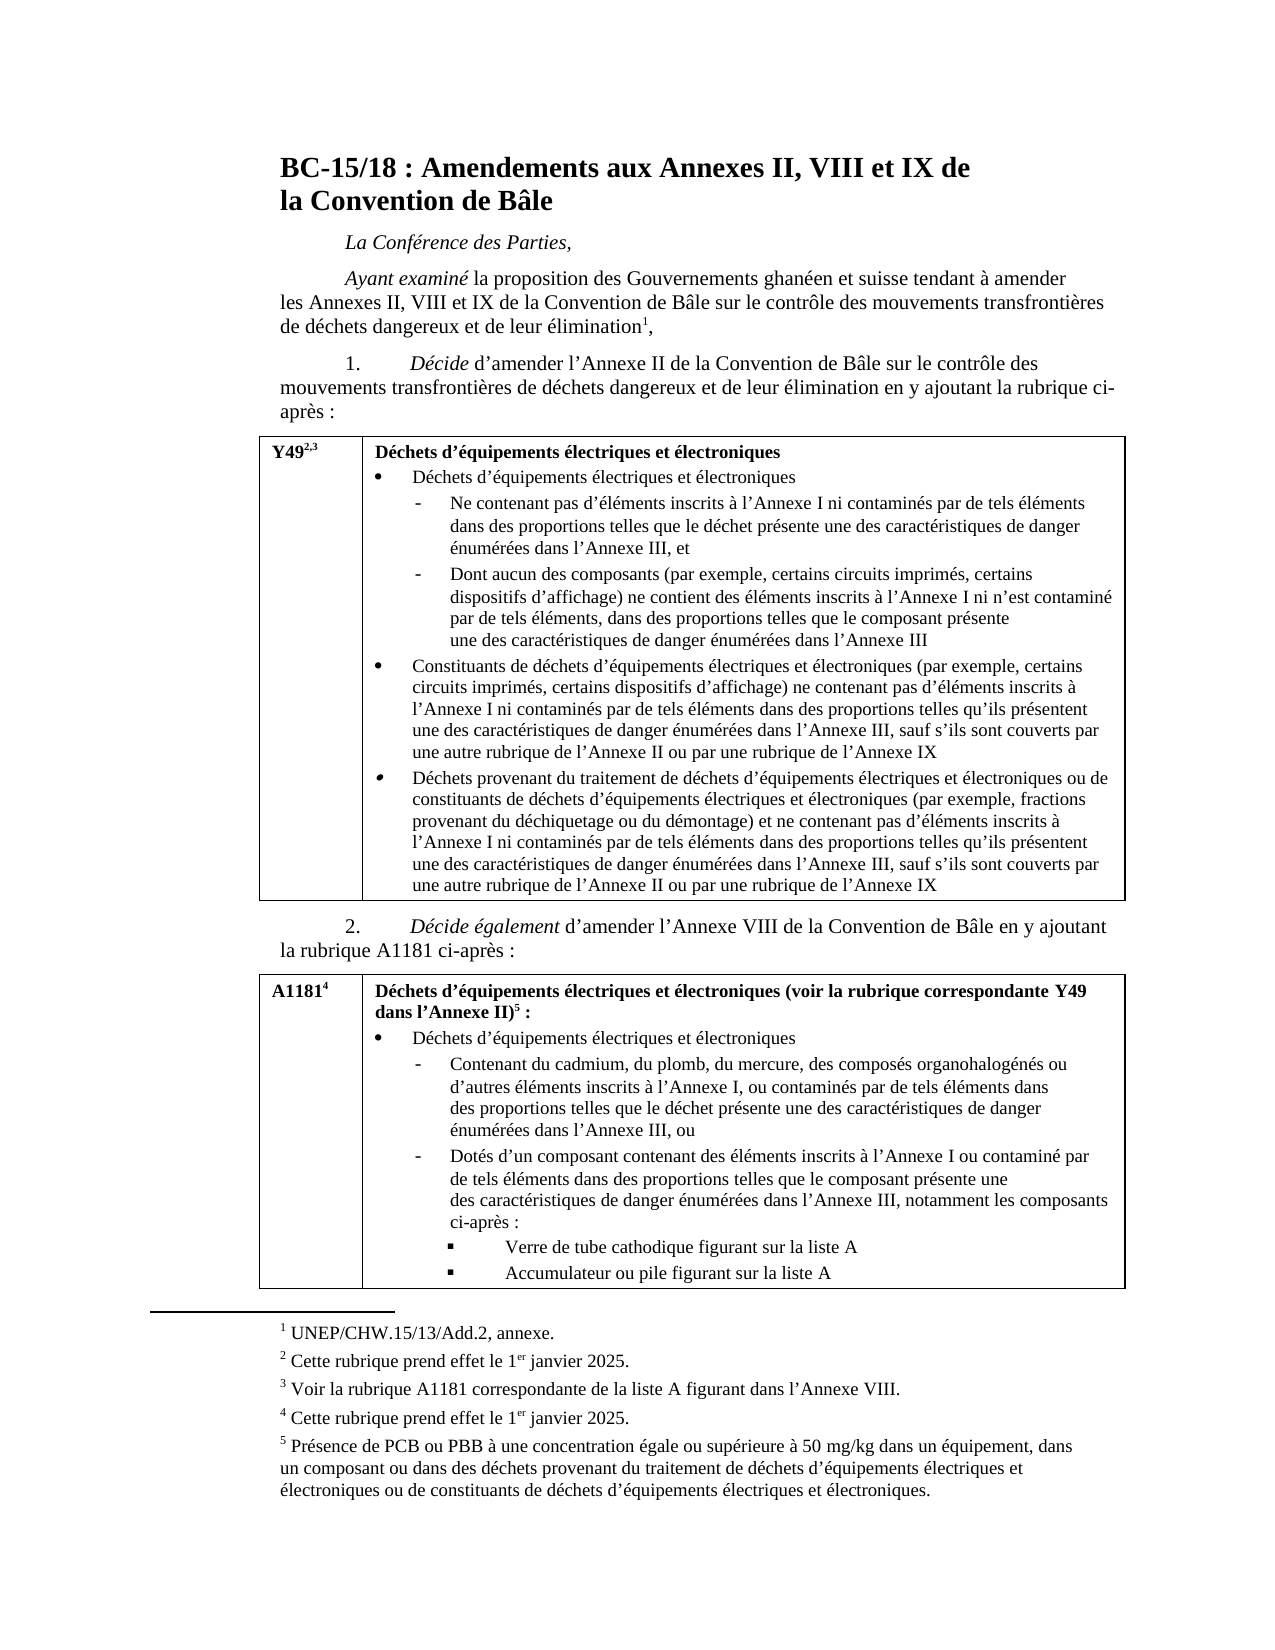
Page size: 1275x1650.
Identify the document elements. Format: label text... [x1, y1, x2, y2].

table_header Déchets d’équipements électriques et électroniques Déchets d’équipements électriques et électroniques Ne contenant pas d’éléments inscrits à l’Annexe I ni contaminés par de tels éléments dans des proportions telles que le déchet présente une des caractéristiques de danger énumérées dans l’Annexe III, et Dont aucun des composants (par exemple, certains circuits imprimés, certains dispositifs d’affichage) ne contient des éléments inscrits à l’Annexe I ni n’est contaminé par de tels éléments, dans des proportions telles que le composant présente une des caractéristiques de danger énumérées dans l’Annexe III Constituants de déchets d’équipements électriques et électroniques (par exemple, certains circuits imprimés, certains dispositifs d’affichage) ne contenant pas d’éléments inscrits à l’Annexe I ni contaminés par de tels éléments dans des proportions telles qu’ils présentent une des caractéristiques de danger énumérées dans l’Annexe III, sauf s’ils sont couverts par une autre rubrique de l’Annexe II ou par une rubrique de l’Annexe IX Déchets provenant du traitement de déchets d’équipements électriques et électroniques ou de constituants de déchets d’équipements électriques et électroniques (par exemple, fractions provenant du déchiquetage ou du démontage) et ne contenant pas d’éléments inscrits à l’Annexe I ni contaminés par de tels éléments dans des proportions telles qu’ils présentent une des caractéristiques de danger énumérées dans l’Annexe III, sauf s’ils sont couverts par une autre rubrique de l’Annexe II ou par une rubrique de l’Annexe IX [363, 437, 1124, 900]
table_header A1181 [260, 975, 362, 1288]
text Ayant examiné la proposition des Gouvernements ghanéen et suisse tendant à amender les Annexes II, VIII et IX de la Convention de Bâle sur le contrôle des mouvements transfrontières de déchets dangereux et de leur élimination, [280, 266, 1125, 338]
text La Conférence des Parties, [280, 229, 1125, 254]
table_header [363, 975, 1124, 1288]
text 1. Décide d’amender l’Annexe II de la Convention de Bâle sur le contrôle des mouvements transfrontières de déchets dangereux et de leur élimination en y ajoutant la rubrique ci-après : [280, 351, 1125, 423]
text 2. Décide également d’amender l’Annexe VIII de la Convention de Bâle en y ajoutant la rubrique A1181 ci-après : [280, 914, 1125, 962]
table_header Y49, [260, 437, 362, 900]
text BC-15/18 : Amendements aux Annexes II, VIII et IX de la Convention de Bâle [150, 150, 1095, 217]
